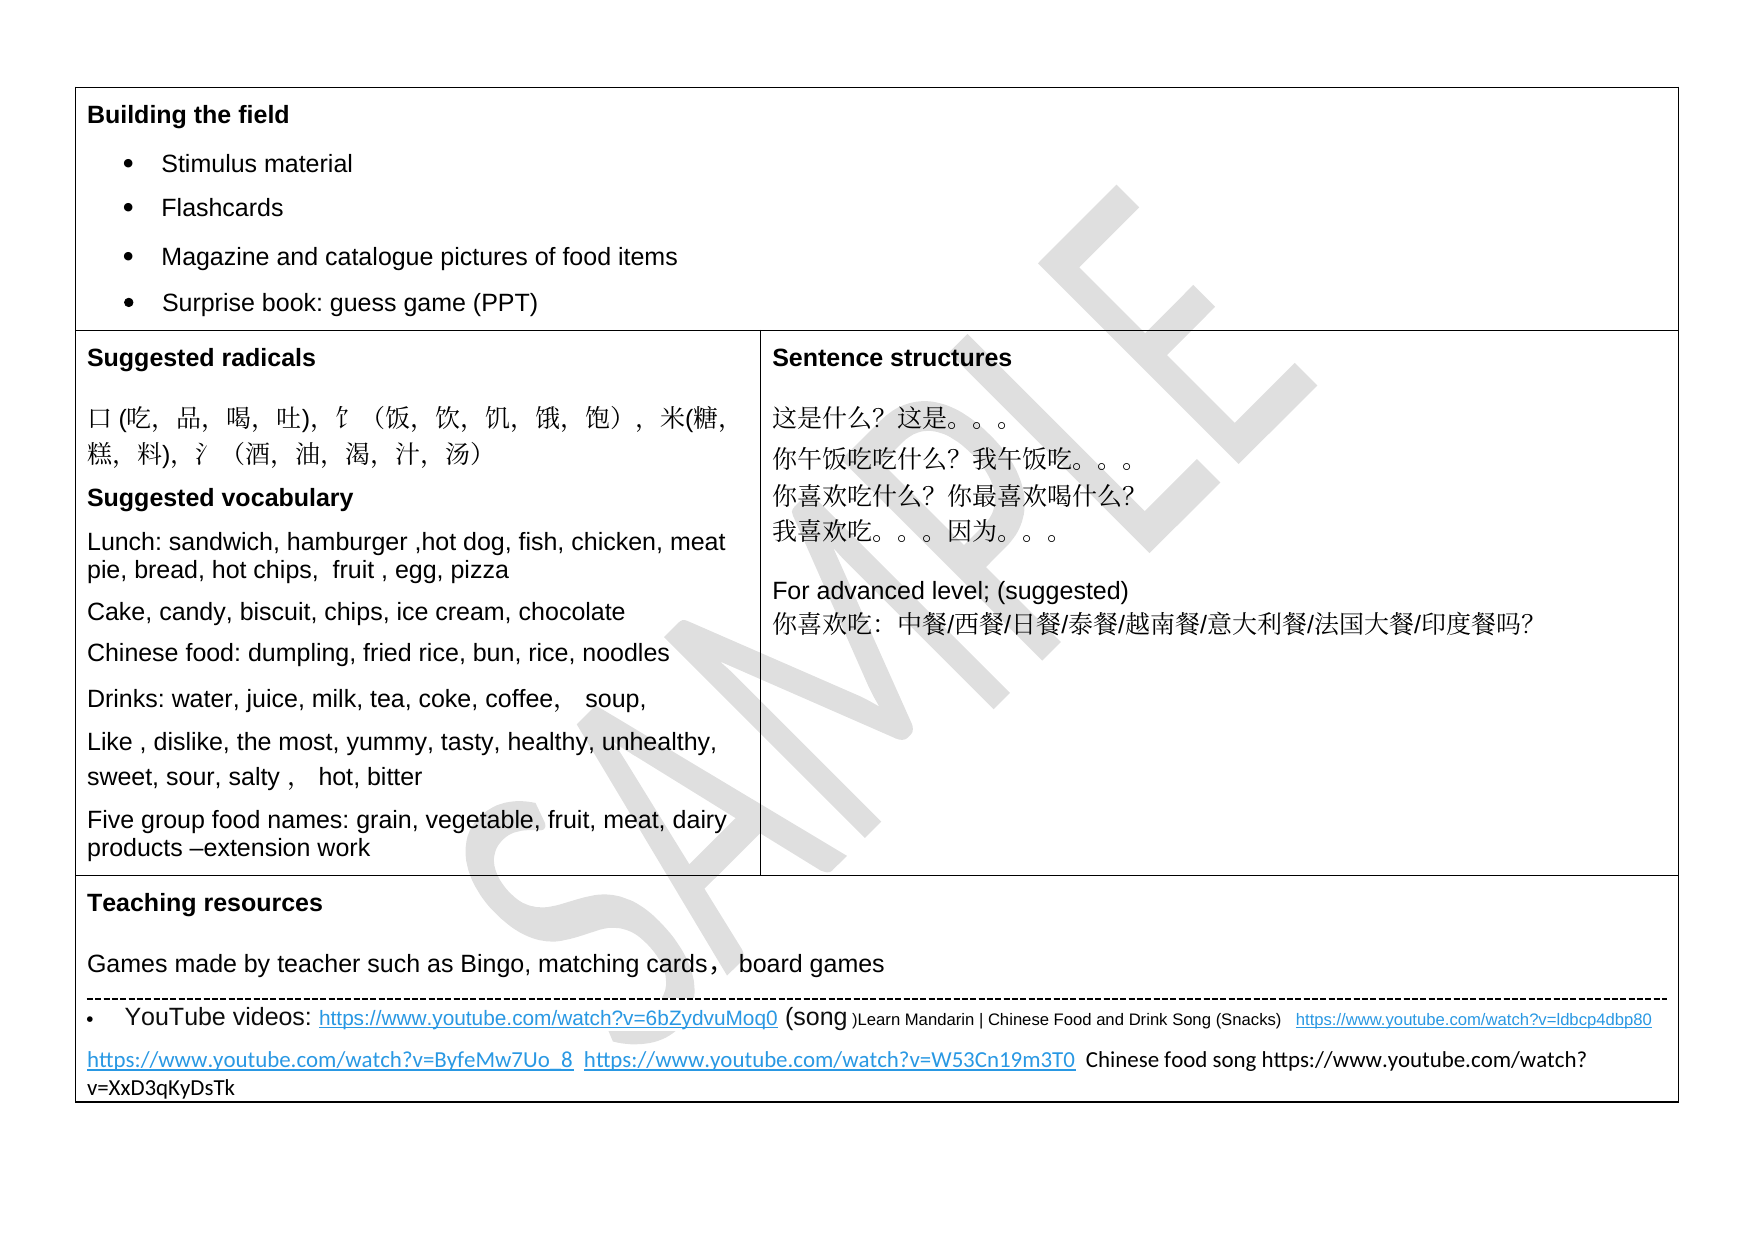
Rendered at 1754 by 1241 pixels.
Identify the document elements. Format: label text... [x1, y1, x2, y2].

table_cell Sentence structures 这是什么？这是。。。 你午饭吃吃什么？我午饭吃。。。 你喜欢吃什么？你最喜欢喝什么？ 我喜欢吃。。。因为。。。 For advanced level; (suggested) 你喜欢吃：中餐/西餐/日餐/泰餐/越南餐/意大利餐/法国大餐/印度餐吗？ [761, 331, 1678, 874]
table_cell Suggested radicals 口 (吃，品，喝，吐)，饣（饭，饮，饥，饿，饱），米(糖，糕，料)，氵（酒，油，渴，汁，汤） Suggested vocabulary Lunch: sandwich, hamburger ,hot dog, fish, chicken, meat pie, bread, hot chips, fruit , egg, pizza Cake, candy, biscuit, chips, ice cream, chocolate Chinese food: dumpling, fried rice, bun, rice, noodles Drinks: water, juice, milk, tea, coke, coffee， soup, Like , dislike, the most, yummy, tasty, healthy, unhealthy, sweet, sour, salty ， hot, bitter Five group food names: grain, vegetable, fruit, meat, dairy products –extension work [76, 331, 760, 874]
table_header Building the field Stimulus material Flashcards Magazine and catalogue pictures of food items Surprise book: guess game (PPT) [76, 88, 1678, 330]
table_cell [76, 876, 1678, 1101]
